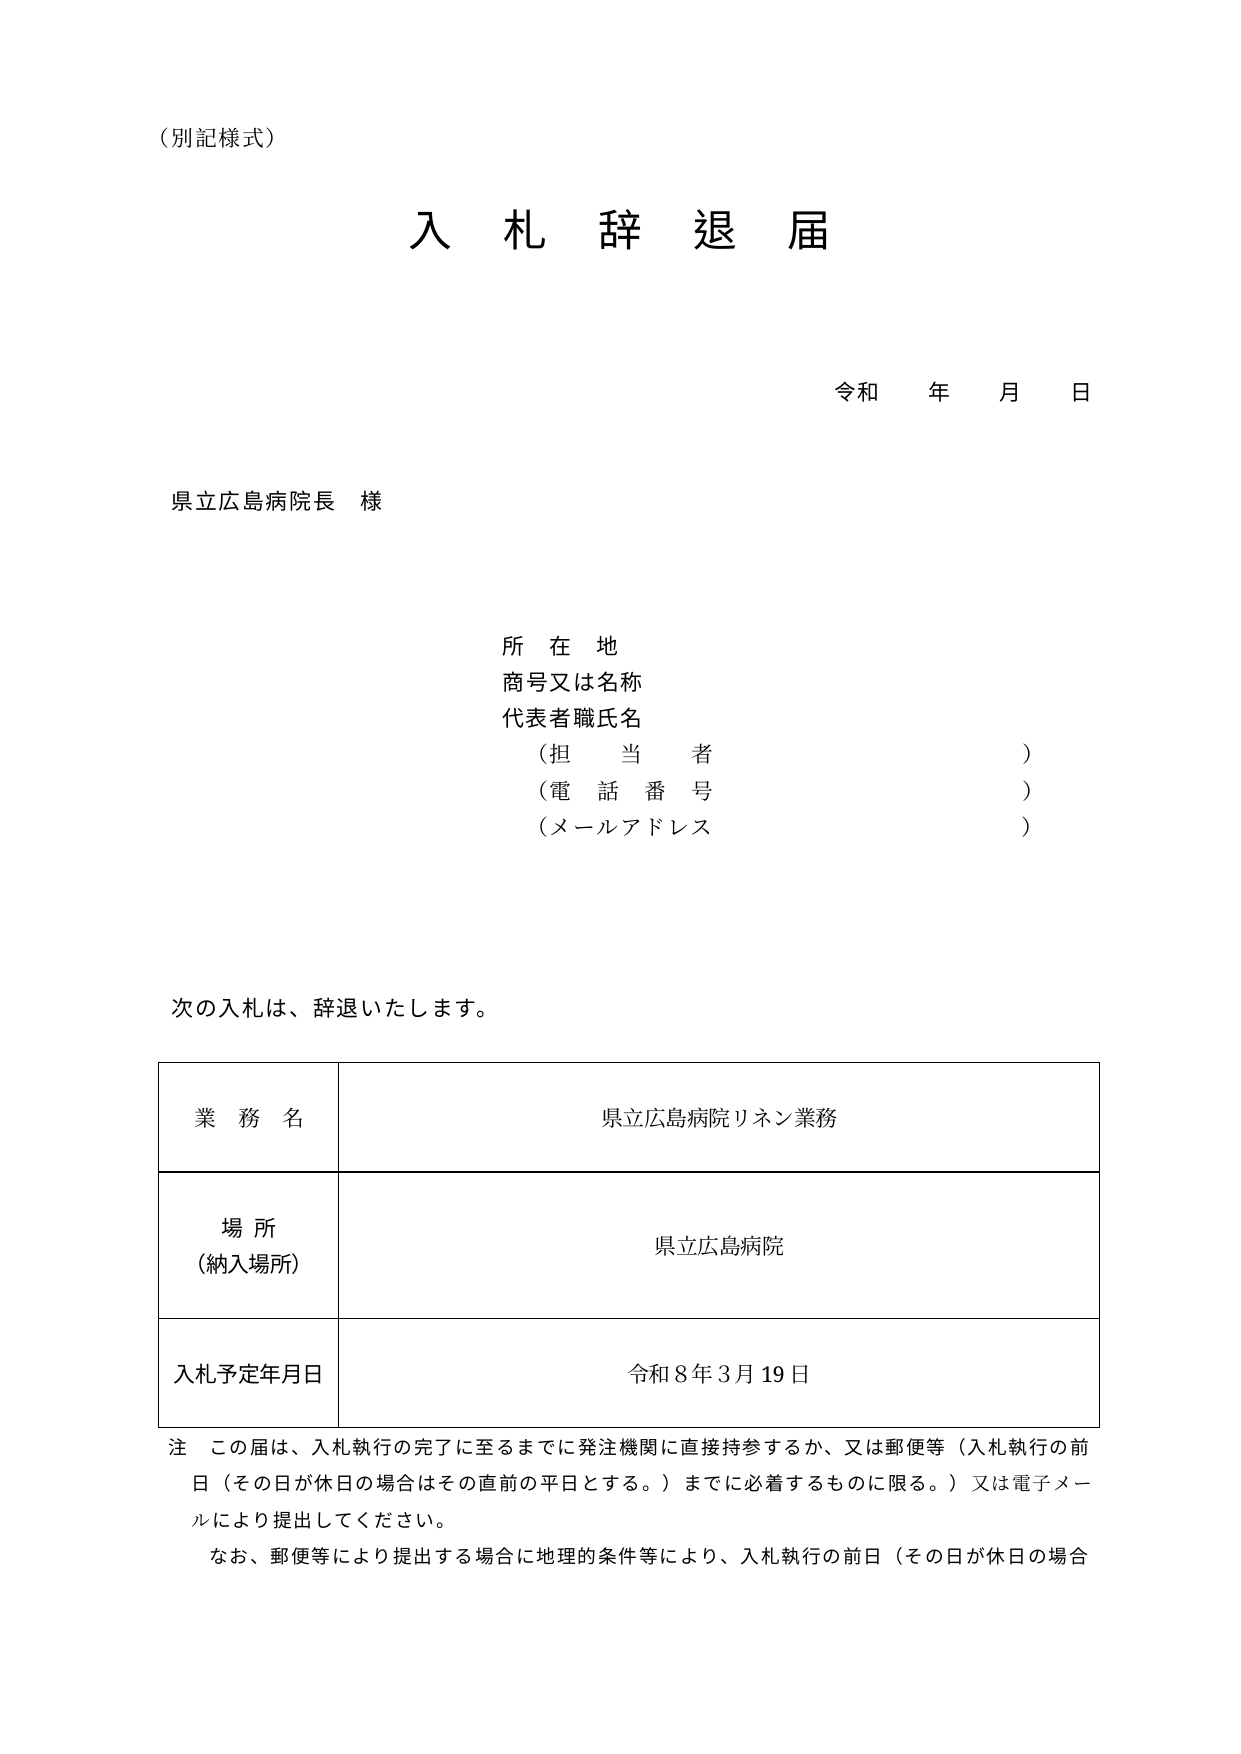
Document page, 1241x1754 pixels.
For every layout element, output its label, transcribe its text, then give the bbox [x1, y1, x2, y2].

table_cell 県立広島病院 [339, 1173, 1099, 1317]
table_cell 場所 （納入場所） [159, 1173, 338, 1317]
table_header 県立広島病院リネン業務 [339, 1063, 1099, 1171]
text 所 在 地 [148, 627, 1092, 663]
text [148, 1537, 1092, 1573]
text 入 札 辞 退 届 [148, 192, 1092, 264]
text （別記様式） [148, 119, 1092, 155]
table_cell 入札予定年月日 [159, 1319, 338, 1427]
table_header 業 務 名 [159, 1063, 338, 1171]
text 県立広島病院長 様 [148, 482, 1092, 518]
text （担 当 者 ） [148, 735, 1092, 772]
text 令和 年 月 日 [148, 373, 1092, 409]
text 次の入札は、辞退いたします。 [148, 989, 1092, 1025]
text （メールアドレス ） [148, 808, 1092, 844]
text （電 話 番 号 ） [148, 772, 1092, 808]
table_cell 令和８年３月19日 [339, 1319, 1099, 1427]
text 商号又は名称 [148, 663, 1092, 699]
text 代表者職氏名 [148, 699, 1092, 735]
text 注 この届は、入札執行の完了に至るまでに発注機関に直接持参するか、又は郵便等（入札執行の前日（その日が休日の場合はその直前の平日とする。）までに必着するものに限る。）又は電子メールにより提出してください。 [148, 1428, 1092, 1537]
